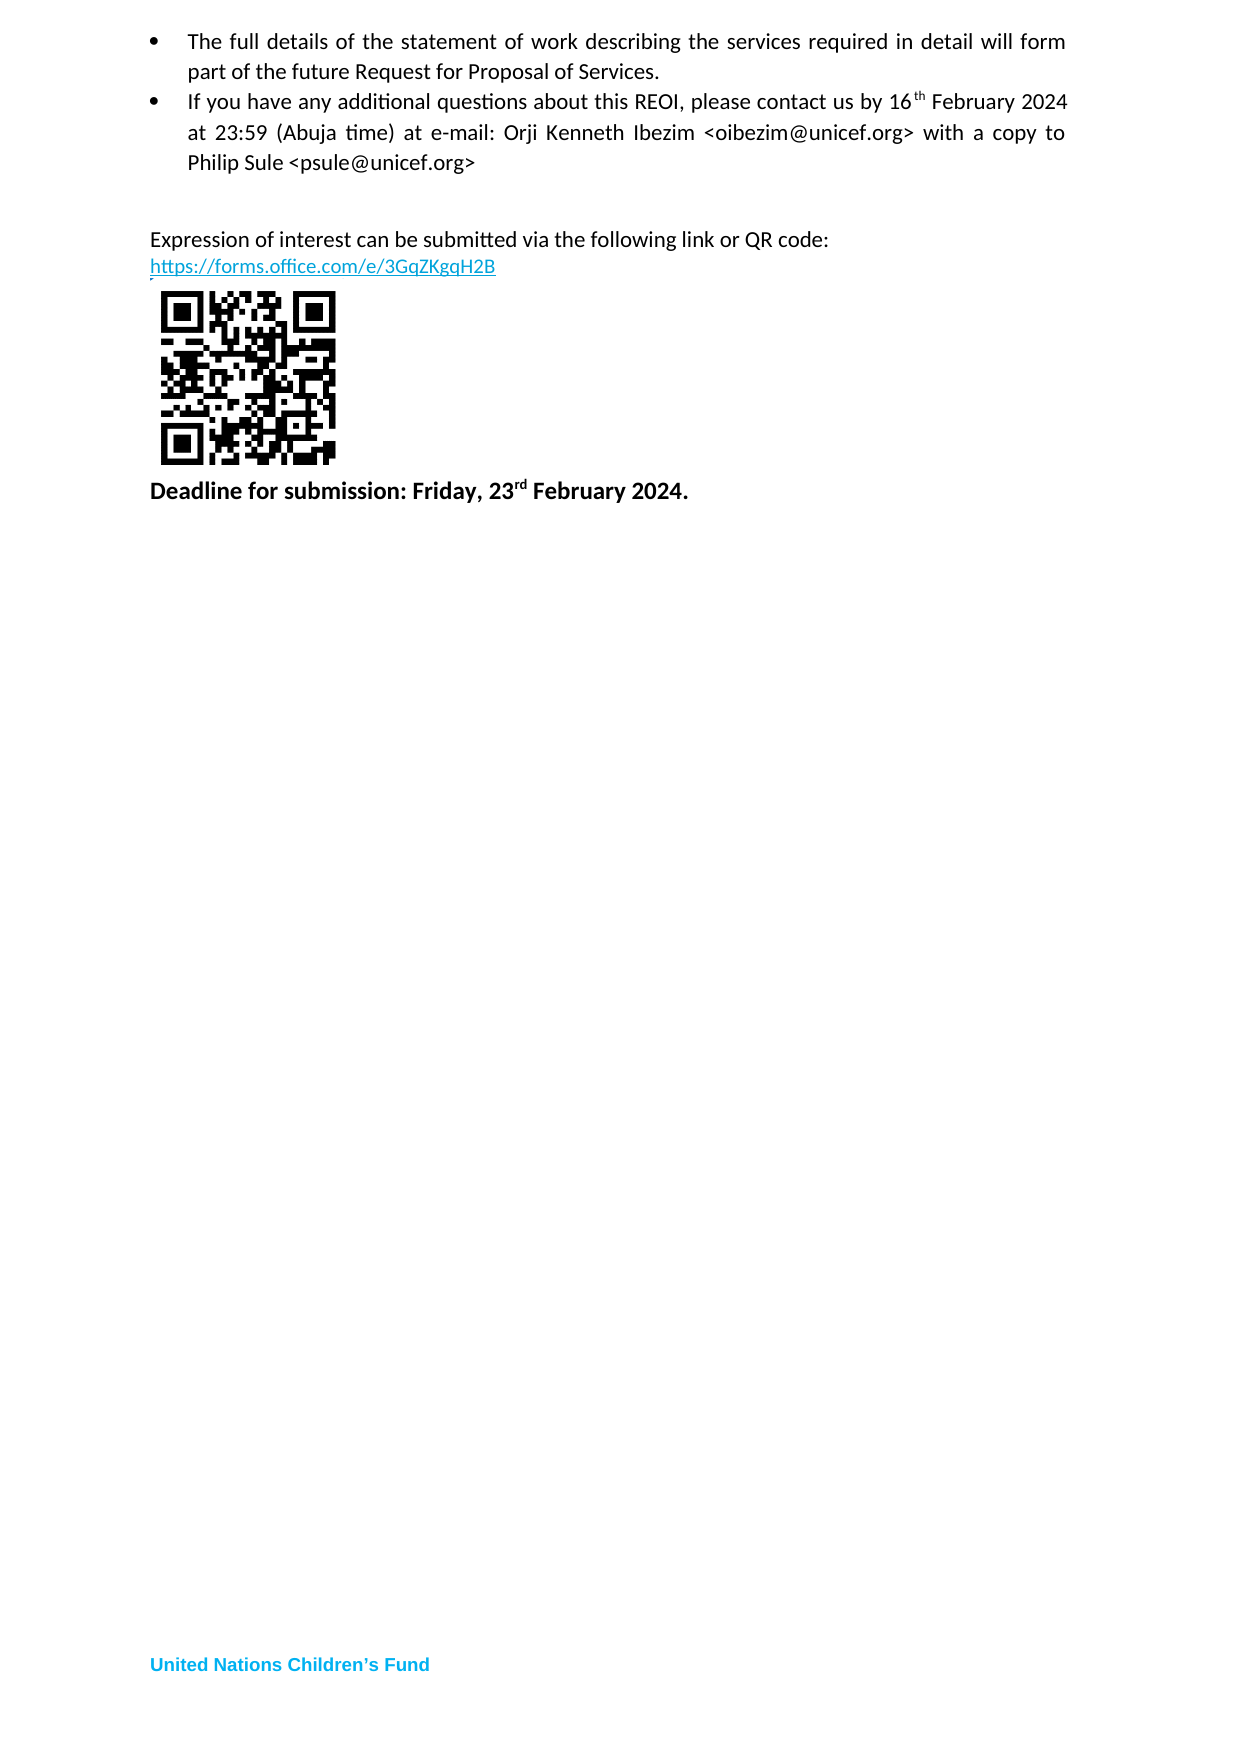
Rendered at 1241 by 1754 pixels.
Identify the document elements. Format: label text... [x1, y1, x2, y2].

text Expression of interest can be submitted via the following link or QR code: [150, 225, 1068, 253]
picture [150, 278, 344, 476]
list If you have any additional questions about this REOI, please contact us by 16th February 2024 at 23:59 (Abuja time) at e-mail: Orji Kenneth Ibezim <oibezim@unicef.org> with a copy to Philip Sule <psule@unicef.org> [150, 87, 1068, 176]
text Deadline for submission: Friday, 23rd February 2024. [150, 476, 1068, 506]
text https://forms.office.com/e/3GqZKgqH2B [150, 253, 1068, 278]
list The full details of the statement of work describing the services required in detail will form part of the future Request for Proposal of Services. [150, 27, 1068, 85]
